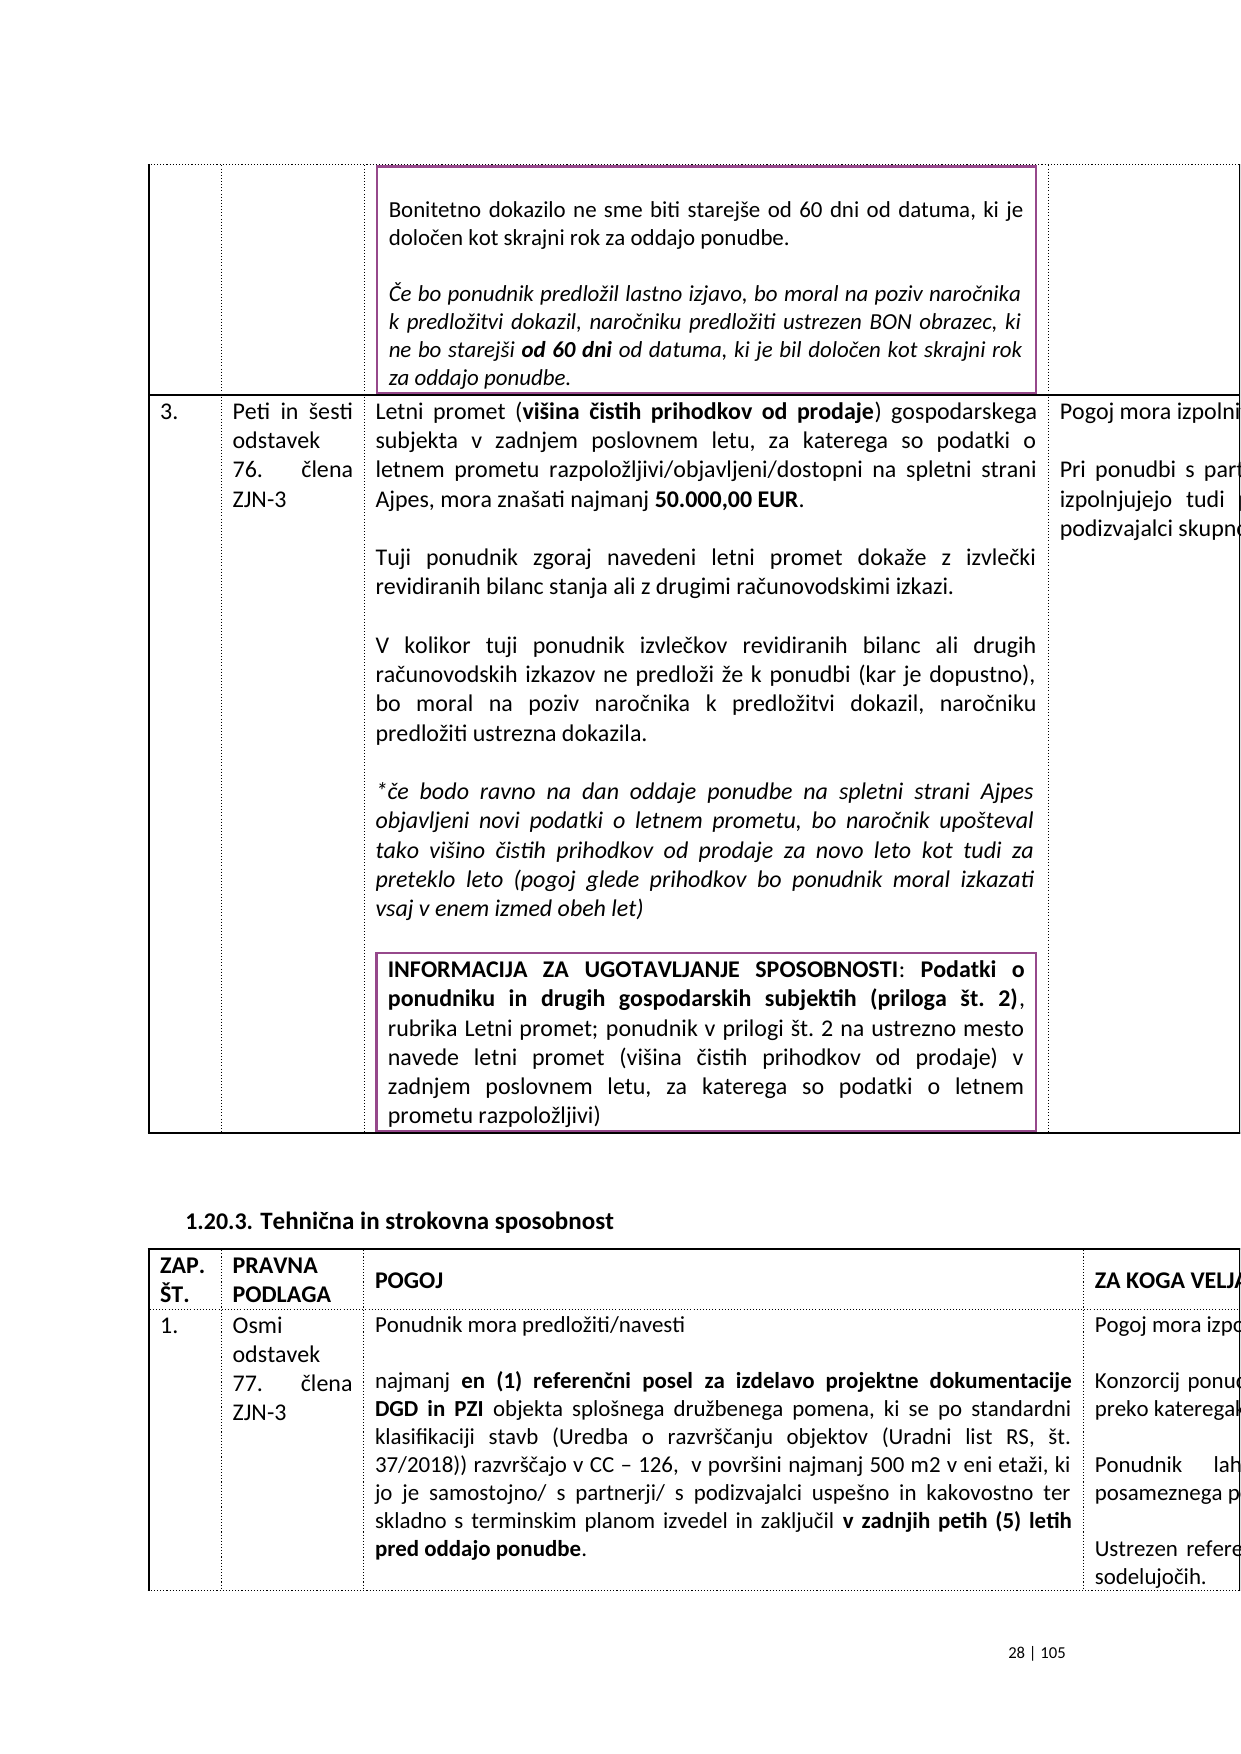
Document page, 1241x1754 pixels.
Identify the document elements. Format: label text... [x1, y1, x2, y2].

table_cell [364, 1309, 1083, 1590]
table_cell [1048, 164, 1239, 394]
table_cell Letni promet (višina čistih prihodkov od prodaje) gospodarskega subjekta v zadnjem poslovnem letu, za katerega so podatki o letnem prometu razpoložljivi/objavljeni/dostopni na spletni strani Ajpes, mora znašati najmanj 50.000,00 EUR. Tuji ponudnik zgoraj navedeni letni promet dokaže z izvlečki revidiranih bilanc stanja ali z drugimi računovodskimi izkazi. V kolikor tuji ponudnik izvlečkov revidiranih bilanc ali drugih računovodskih izkazov ne predloži že k ponudbi (kar je dopustno), bo moral na poziv naročnika k predložitvi dokazil, naročniku predložiti ustrezna dokazila. *če bodo ravno na dan oddaje ponudbe na spletni strani Ajpes objavljeni novi podatki o letnem prometu, bo naročnik upošteval tako višino čistih prihodkov od prodaje za novo leto kot tudi za preteklo leto (pogoj glede prihodkov bo ponudnik moral izkazati vsaj v enem izmed obeh let) [364, 396, 1048, 1132]
table_cell Pogoj mora izpolniti ponudnik. Pri ponudbi s partnerji in podizvajalci lahko ta pogoj izpolnjujejo tudi ponudnik in vsi partnerji oziroma podizvajalci skupno. [1048, 396, 1239, 1132]
table_cell 1. [150, 1309, 221, 1590]
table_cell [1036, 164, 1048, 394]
table_header PRAVNA PODLAGA [221, 1250, 363, 1309]
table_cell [221, 164, 364, 394]
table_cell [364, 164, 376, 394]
table_header ZA KOGA VELJA POGOJ [1083, 1250, 1239, 1309]
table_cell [1083, 1309, 1239, 1590]
table_cell 3. [150, 396, 221, 1132]
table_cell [221, 1309, 363, 1590]
table_header POGOJ [364, 1250, 1083, 1309]
table_cell Peti in šesti odstavek 76. člena ZJN-3 [221, 396, 364, 1132]
table_header ZAP. ŠT. [150, 1250, 221, 1309]
table_cell 2. [150, 164, 221, 394]
subtitle Tehnična in strokovna sposobnost [185, 1205, 1093, 1236]
